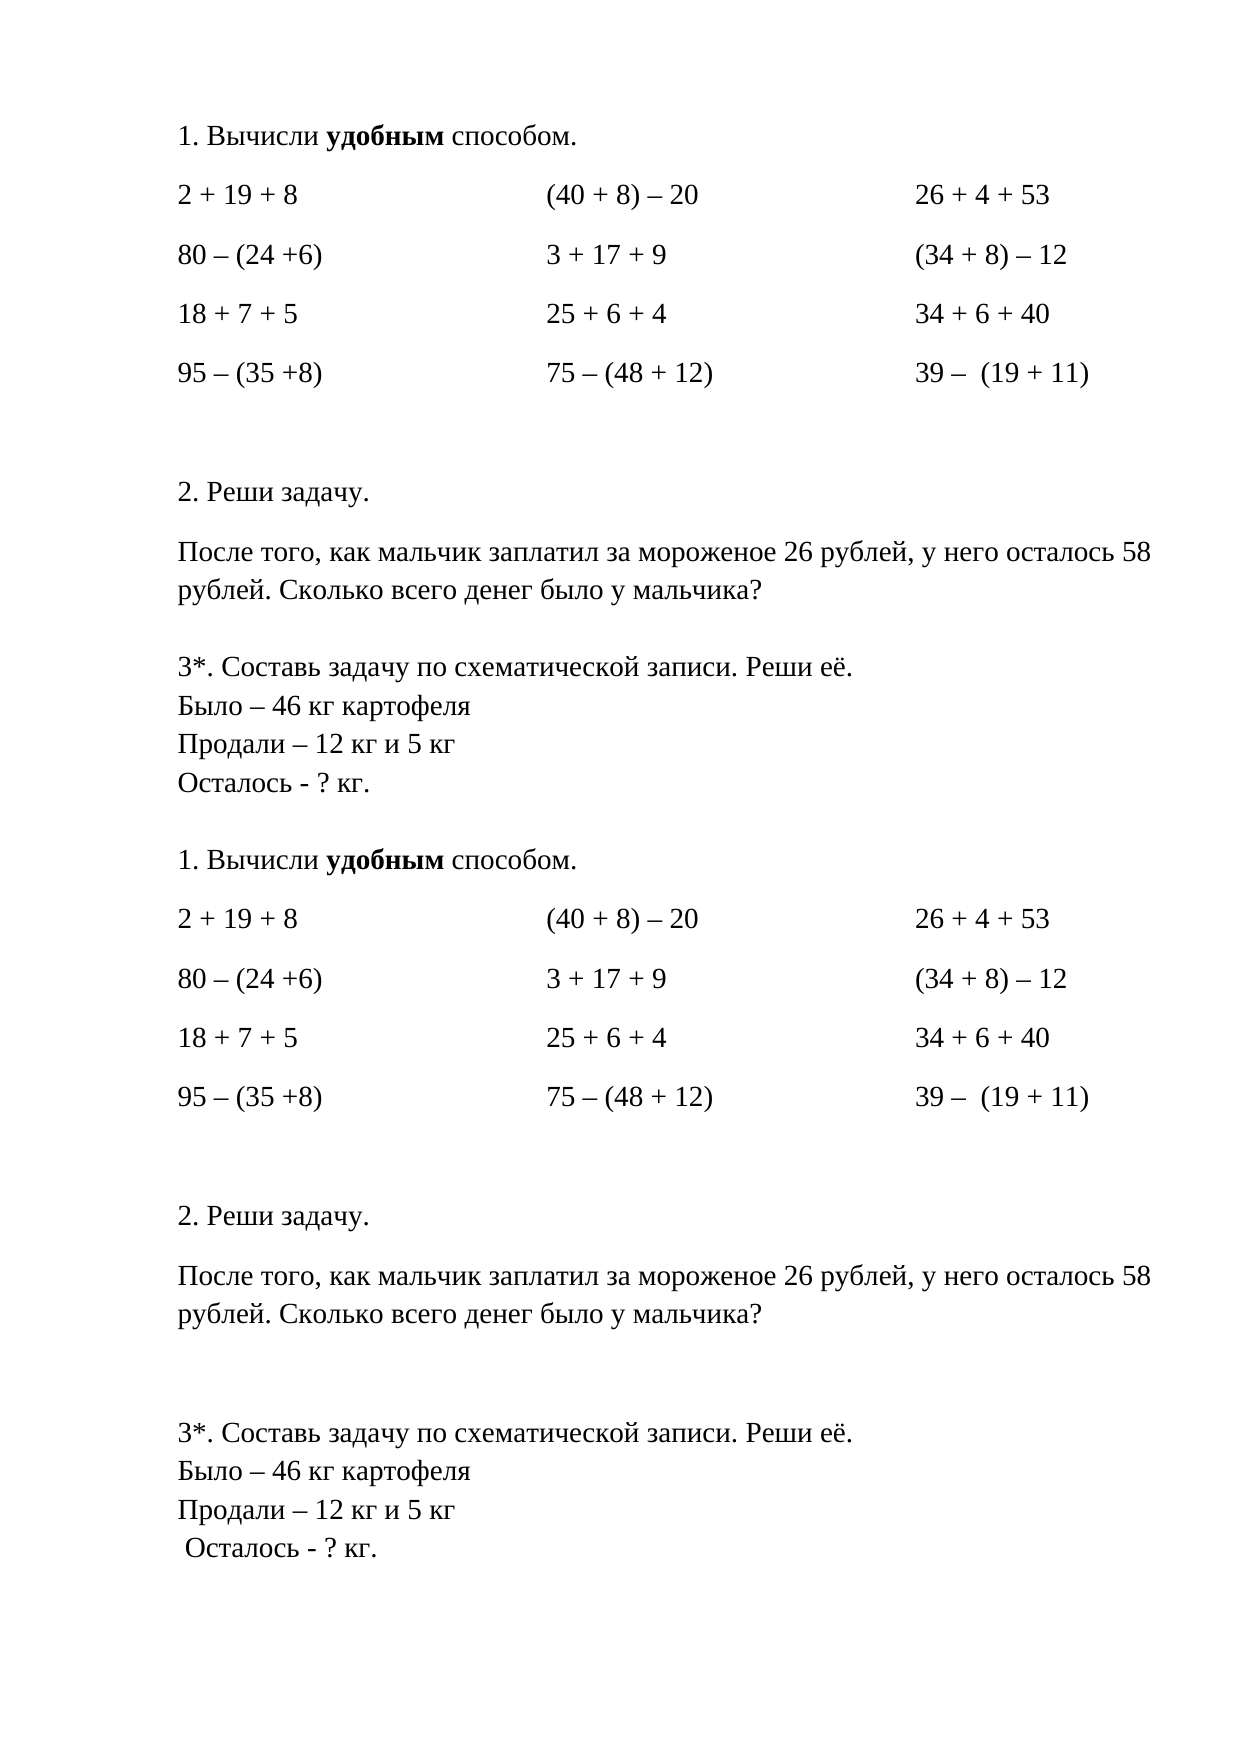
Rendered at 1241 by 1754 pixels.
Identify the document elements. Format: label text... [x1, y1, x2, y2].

text Осталось - ? кг. [177, 1531, 1152, 1564]
text 1. Вычисли удобным способом. [177, 118, 1152, 152]
text 3*. Составь задачу по схематической записи. Реши её. [177, 1415, 1152, 1448]
text После того, как мальчик заплатил за мороженое 26 рублей, у него осталось 58 рублей. Сколько всего денег было у мальчика? [177, 534, 1152, 606]
text Продали – 12 кг и 5 кг [177, 1492, 1152, 1526]
text 18 + 7 + 5 25 + 6 + 4 34 + 6 + 40 [177, 296, 1152, 330]
text 80 – (24 +6) 3 + 17 + 9 (34 + 8) – 12 [177, 237, 1152, 270]
text 2 + 19 + 8 (40 + 8) – 20 26 + 4 + 53 [177, 901, 1152, 935]
text 2. Реши задачу. [177, 1198, 1152, 1232]
text Было – 46 кг картофеля [177, 1453, 1152, 1487]
text Осталось - ? кг. [177, 765, 1152, 798]
text Продали – 12 кг и 5 кг [177, 726, 1152, 760]
text 95 – (35 +8) 75 – (48 + 12) 39 – (19 + 11) [177, 356, 1152, 389]
text 3*. Составь задачу по схематической записи. Реши её. [177, 649, 1152, 683]
text Было – 46 кг картофеля [177, 688, 1152, 721]
text 2. Реши задачу. [177, 474, 1152, 508]
text 1. Вычисли удобным способом. [177, 842, 1152, 876]
text 80 – (24 +6) 3 + 17 + 9 (34 + 8) – 12 [177, 961, 1152, 994]
text 95 – (35 +8) 75 – (48 + 12) 39 – (19 + 11) [177, 1079, 1152, 1113]
text 2 + 19 + 8 (40 + 8) – 20 26 + 4 + 53 [177, 177, 1152, 211]
text 18 + 7 + 5 25 + 6 + 4 34 + 6 + 40 [177, 1020, 1152, 1054]
text После того, как мальчик заплатил за мороженое 26 рублей, у него осталось 58 рублей. Сколько всего денег было у мальчика? [177, 1258, 1152, 1330]
